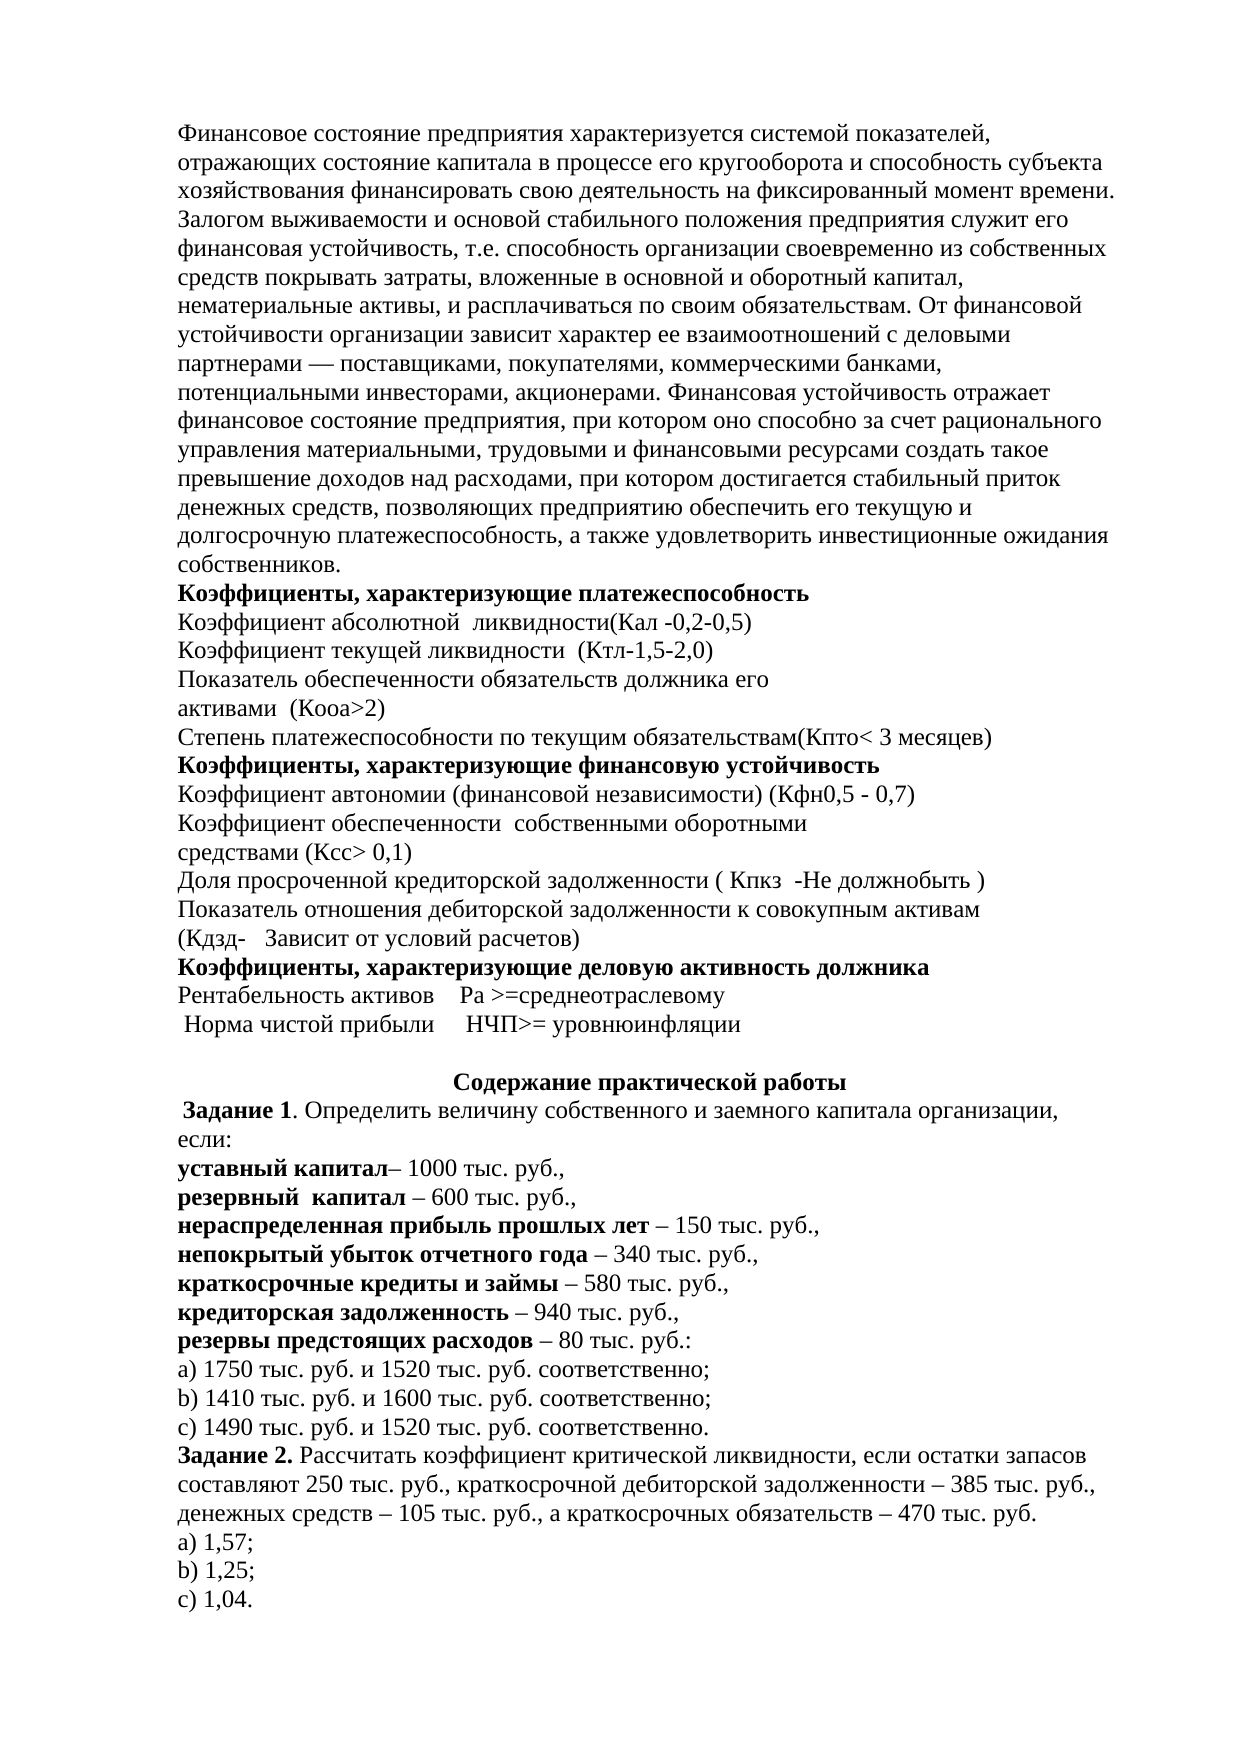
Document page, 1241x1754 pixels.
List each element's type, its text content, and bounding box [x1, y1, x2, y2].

text b) 1410 тыс. руб. и 1600 тыс. руб. соответственно; [177, 1383, 1122, 1412]
text Коэффициенты, характеризующие финансовую устойчивость [177, 751, 1122, 779]
text Норма чистой прибыли НЧП>= уровнюинфляции [177, 1009, 1122, 1038]
text Задание 1. Определить величину собственного и заемного капитала организации, [177, 1096, 1122, 1124]
text резервы предстоящих расходов – 80 тыс. руб.: [177, 1326, 1122, 1354]
text b) 1,25; [177, 1556, 1122, 1584]
text если: [177, 1124, 1122, 1153]
text Рентабельность активов Ра >=среднеотраслевому [177, 981, 1122, 1009]
text Показатель отношения дебиторской задолженности к совокупным активам [177, 894, 1122, 923]
text Коэффициент автономии (финансовой независимости) (Кфн0,5 - 0,7) [177, 779, 1122, 808]
text резервный капитал – 600 тыс. руб., [177, 1182, 1122, 1211]
text Степень платежеспособности по текущим обязательствам(Кпто< 3 месяцев) [177, 722, 1122, 751]
text Коэффициент обеспеченности собственными оборотными [177, 808, 1122, 837]
text краткосрочные кредиты и займы – 580 тыс. руб., [177, 1268, 1122, 1297]
text Финансовое состояние предприятия характеризуется системой показателей, отражающих состояние капитала в процессе его кругооборота и способность субъекта хозяйствования финансировать свою деятельность на фиксированный момент времени. [177, 118, 1122, 204]
text Коэффициенты, характеризующие деловую активность должника [177, 952, 1122, 981]
text a) 1750 тыс. руб. и 1520 тыс. руб. соответственно; [177, 1354, 1122, 1383]
text кредиторская задолженность – 940 тыс. руб., [177, 1297, 1122, 1326]
text Коэффициент текущей ликвидности (Ктл-1,5-2,0) [177, 636, 1122, 664]
text Показатель обеспеченности обязательств должника его [177, 664, 1122, 693]
text c) 1,04. [177, 1584, 1122, 1613]
text активами (Кооа>2) [177, 693, 1122, 722]
text уставный капитал– 1000 тыс. руб., [177, 1153, 1122, 1182]
text (Кдзд- Зависит от условий расчетов) [177, 923, 1122, 952]
text Содержание практической работы [177, 1067, 1122, 1096]
text Задание 2. Рассчитать коэффициент критической ликвидности, если остатки запасов составляют 250 тыс. руб., краткосрочной дебиторской задолженности – 385 тыс. руб., денежных средств – 105 тыс. руб., а краткосрочных обязательств – 470 тыс. руб. [177, 1441, 1122, 1527]
text средствами (Ксс> 0,1) [177, 837, 1122, 866]
text a) 1,57; [177, 1527, 1122, 1556]
text непокрытый убыток отчетного года – 340 тыс. руб., [177, 1239, 1122, 1268]
text Коэффициенты, характеризующие платежеспособность [177, 578, 1122, 607]
text Доля просроченной кредиторской задолженности ( Кпкз -Не должнобыть ) [177, 866, 1122, 894]
text Коэффициент абсолютной ликвидности(Кал -0,2-0,5) [177, 607, 1122, 636]
text Залогом выживаемости и основой стабильного положения предприятия служит его финансовая устойчивость, т.е. способность организации своевременно из собственных средств покрывать затраты, вложенные в основной и оборотный капитал, нематериальные активы, и расплачиваться по своим обязательствам. От финансовой устойчивости организации зависит характер ее взаимоотношений с деловыми партнерами — поставщиками, покупателями, коммерческими банками, потенциальными инвесторами, акционерами. Финансовая устойчивость отражает финансовое состояние предприятия, при котором оно способно за счет рационального управления материальными, трудовыми и финансовыми ресурсами создать такое превышение доходов над расходами, при котором достигается стабильный приток денежных средств, позволяющих предприятию обеспечить его текущую и долгосрочную платежеспособность, а также удовлетворить инвестиционные ожидания собственников. [177, 204, 1122, 578]
text нераспределенная прибыль прошлых лет – 150 тыс. руб., [177, 1211, 1122, 1239]
text c) 1490 тыс. руб. и 1520 тыс. руб. соответственно. [177, 1412, 1122, 1441]
